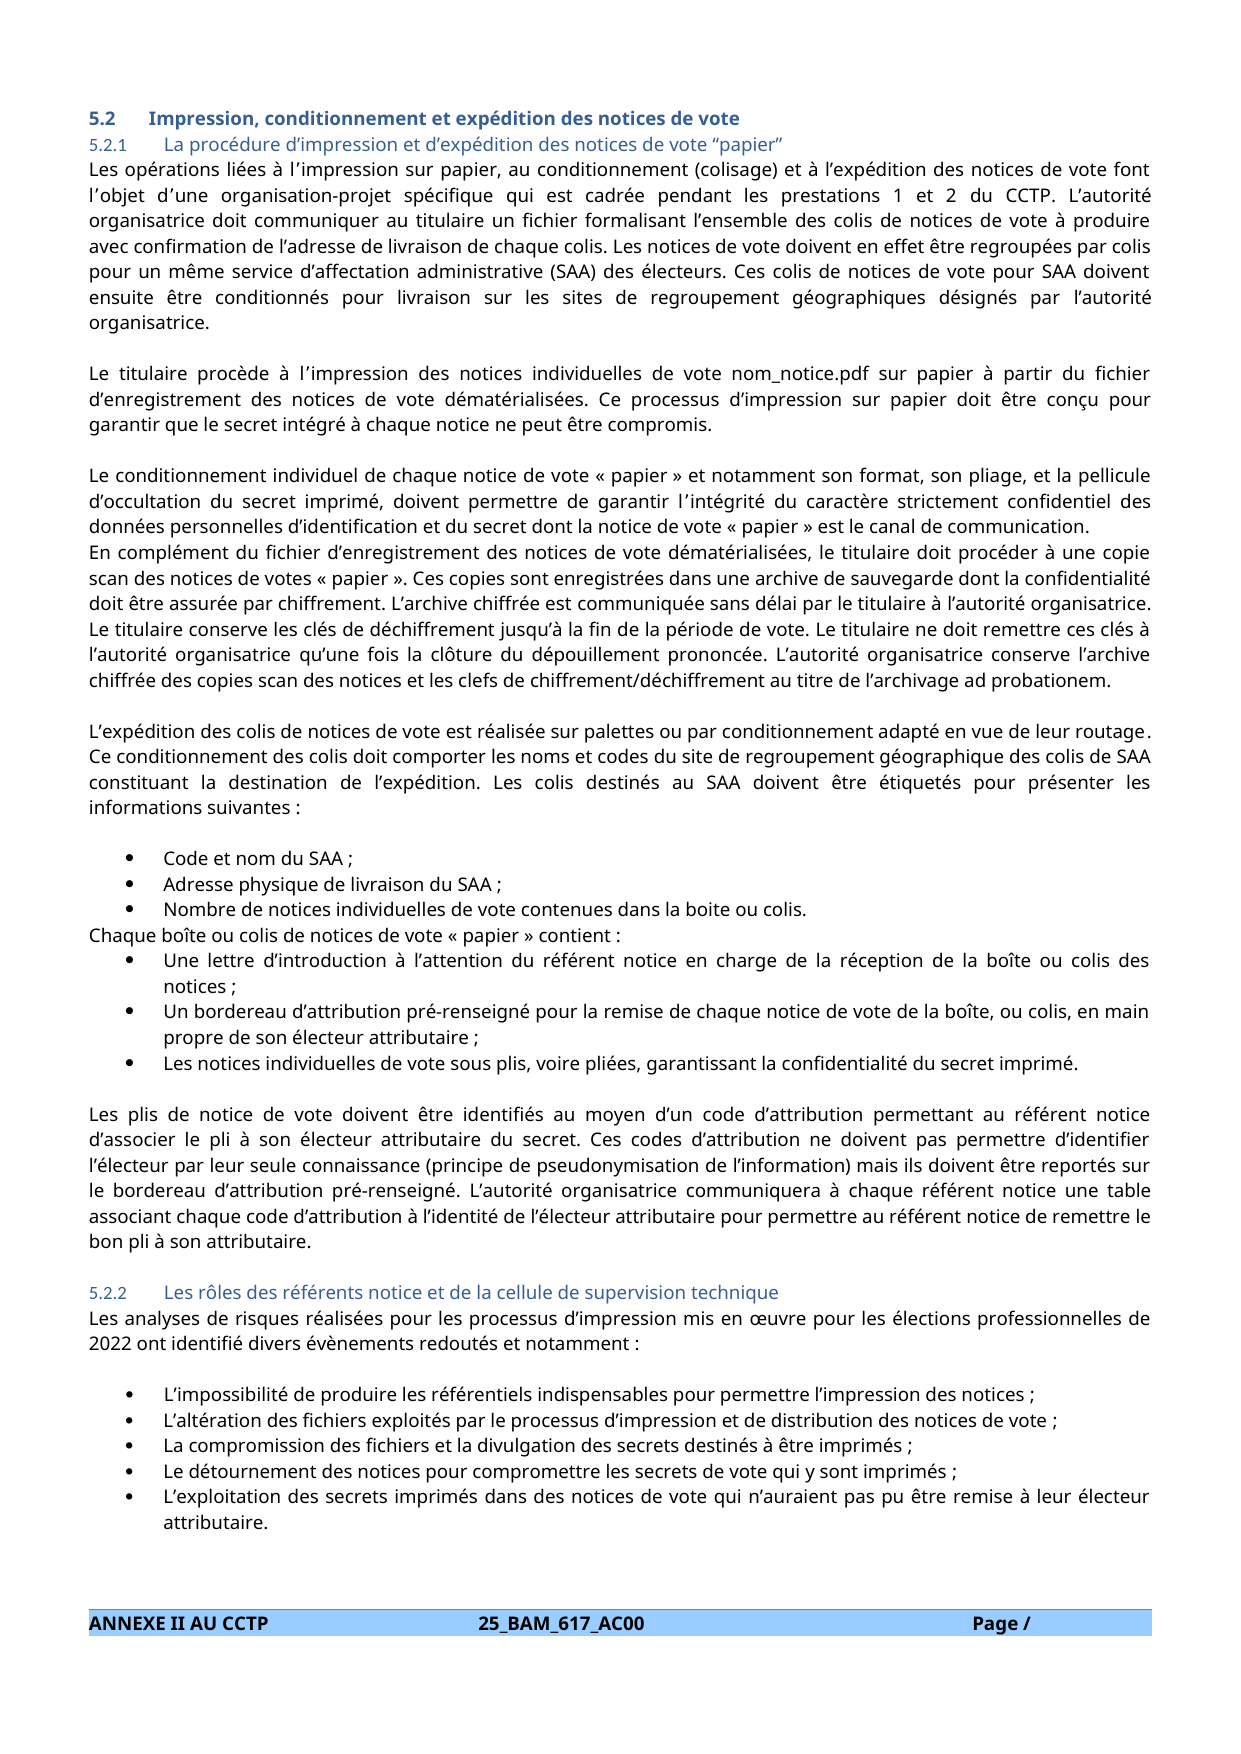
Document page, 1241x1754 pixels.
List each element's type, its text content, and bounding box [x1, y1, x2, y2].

list Une lettre d’introduction à l’attention du référent notice en charge de la réception de la boîte ou colis des notices ; [126, 948, 1152, 999]
subtitle Les rôles des référents notice et de la cellule de supervision technique [89, 1279, 1152, 1305]
list Les notices individuelles de vote sous plis, voire pliées, garantissant la confidentialité du secret imprimé. [126, 1050, 1152, 1075]
list Un bordereau d’attribution pré-renseigné pour la remise de chaque notice de vote de la boîte, ou colis, en main propre de son électeur attributaire ; [126, 999, 1152, 1050]
list Adresse physique de livraison du SAA ; [126, 871, 1152, 897]
text Le titulaire procède à l’impression des notices individuelles de vote nom_notice.pdf sur papier à partir du fichier d’enregistrement des notices de vote dématérialisées. Ce processus d’impression sur papier doit être conçu pour garantir que le secret intégré à chaque notice ne peut être compromis. [89, 361, 1152, 437]
text Le conditionnement individuel de chaque notice de vote « papier » et notamment son format, son pliage, et la pellicule d’occultation du secret imprimé, doivent permettre de garantir l’intégrité du caractère strictement confidentiel des données personnelles d’identification et du secret dont la notice de vote « papier » est le canal de communication. [89, 463, 1152, 539]
text L’expédition des colis de notices de vote est réalisée sur palettes ou par conditionnement adapté en vue de leur routage. Ce conditionnement des colis doit comporter les noms et codes du site de regroupement géographique des colis de SAA constituant la destination de l’expédition. Les colis destinés au SAA doivent être étiquetés pour présenter les informations suivantes : [89, 718, 1152, 820]
list Code et nom du SAA ; [126, 846, 1152, 871]
list La compromission des fichiers et la divulgation des secrets destinés à être imprimés ; [126, 1433, 1152, 1458]
subtitle Impression, conditionnement et expédition des notices de vote [89, 106, 1152, 131]
text En complément du fichier d’enregistrement des notices de vote dématérialisées, le titulaire doit procéder à une copie scan des notices de votes « papier ». Ces copies sont enregistrées dans une archive de sauvegarde dont la confidentialité doit être assurée par chiffrement. L’archive chiffrée est communiquée sans délai par le titulaire à l’autorité organisatrice. Le titulaire conserve les clés de déchiffrement jusqu’à la fin de la période de vote. Le titulaire ne doit remettre ces clés à l’autorité organisatrice qu’une fois la clôture du dépouillement prononcée. L’autorité organisatrice conserve l’archive chiffrée des copies scan des notices et les clefs de chiffrement/déchiffrement au titre de l’archivage ad probationem. [89, 539, 1152, 692]
list L’impossibilité de produire les référentiels indispensables pour permettre l’impression des notices ; [126, 1382, 1152, 1407]
list Le détournement des notices pour compromettre les secrets de vote qui y sont imprimés ; [126, 1458, 1152, 1484]
text Les opérations liées à l’impression sur papier, au conditionnement (colisage) et à l’expédition des notices de vote font l’objet d’une organisation-projet spécifique qui est cadrée pendant les prestations 1 et 2 du CCTP. L’autorité organisatrice doit communiquer au titulaire un fichier formalisant l’ensemble des colis de notices de vote à produire avec confirmation de l’adresse de livraison de chaque colis. Les notices de vote doivent en effet être regroupées par colis pour un même service d’affectation administrative (SAA) des électeurs. Ces colis de notices de vote pour SAA doivent ensuite être conditionnés pour livraison sur les sites de regroupement géographiques désignés par l’autorité organisatrice. [89, 157, 1152, 335]
text Les analyses de risques réalisées pour les processus d’impression mis en œuvre pour les élections professionnelles de 2022 ont identifié divers évènements redoutés et notamment : [89, 1305, 1152, 1356]
subtitle La procédure d’impression et d’expédition des notices de vote “papier” [89, 131, 1152, 157]
text Les plis de notice de vote doivent être identifiés au moyen d’un code d’attribution permettant au référent notice d’associer le pli à son électeur attributaire du secret. Ces codes d’attribution ne doivent pas permettre d’identifier l’électeur par leur seule connaissance (principe de pseudonymisation de l’information) mais ils doivent être reportés sur le bordereau d’attribution pré-renseigné. L’autorité organisatrice communiquera à chaque référent notice une table associant chaque code d’attribution à l’identité de l’électeur attributaire pour permettre au référent notice de remettre le bon pli à son attributaire. [89, 1101, 1152, 1254]
text Chaque boîte ou colis de notices de vote « papier » contient : [89, 922, 1152, 948]
list Nombre de notices individuelles de vote contenues dans la boite ou colis. [126, 897, 1152, 922]
list L’altération des fichiers exploités par le processus d’impression et de distribution des notices de vote ; [126, 1407, 1152, 1433]
list L’exploitation des secrets imprimés dans des notices de vote qui n’auraient pas pu être remise à leur électeur attributaire. [126, 1484, 1152, 1535]
